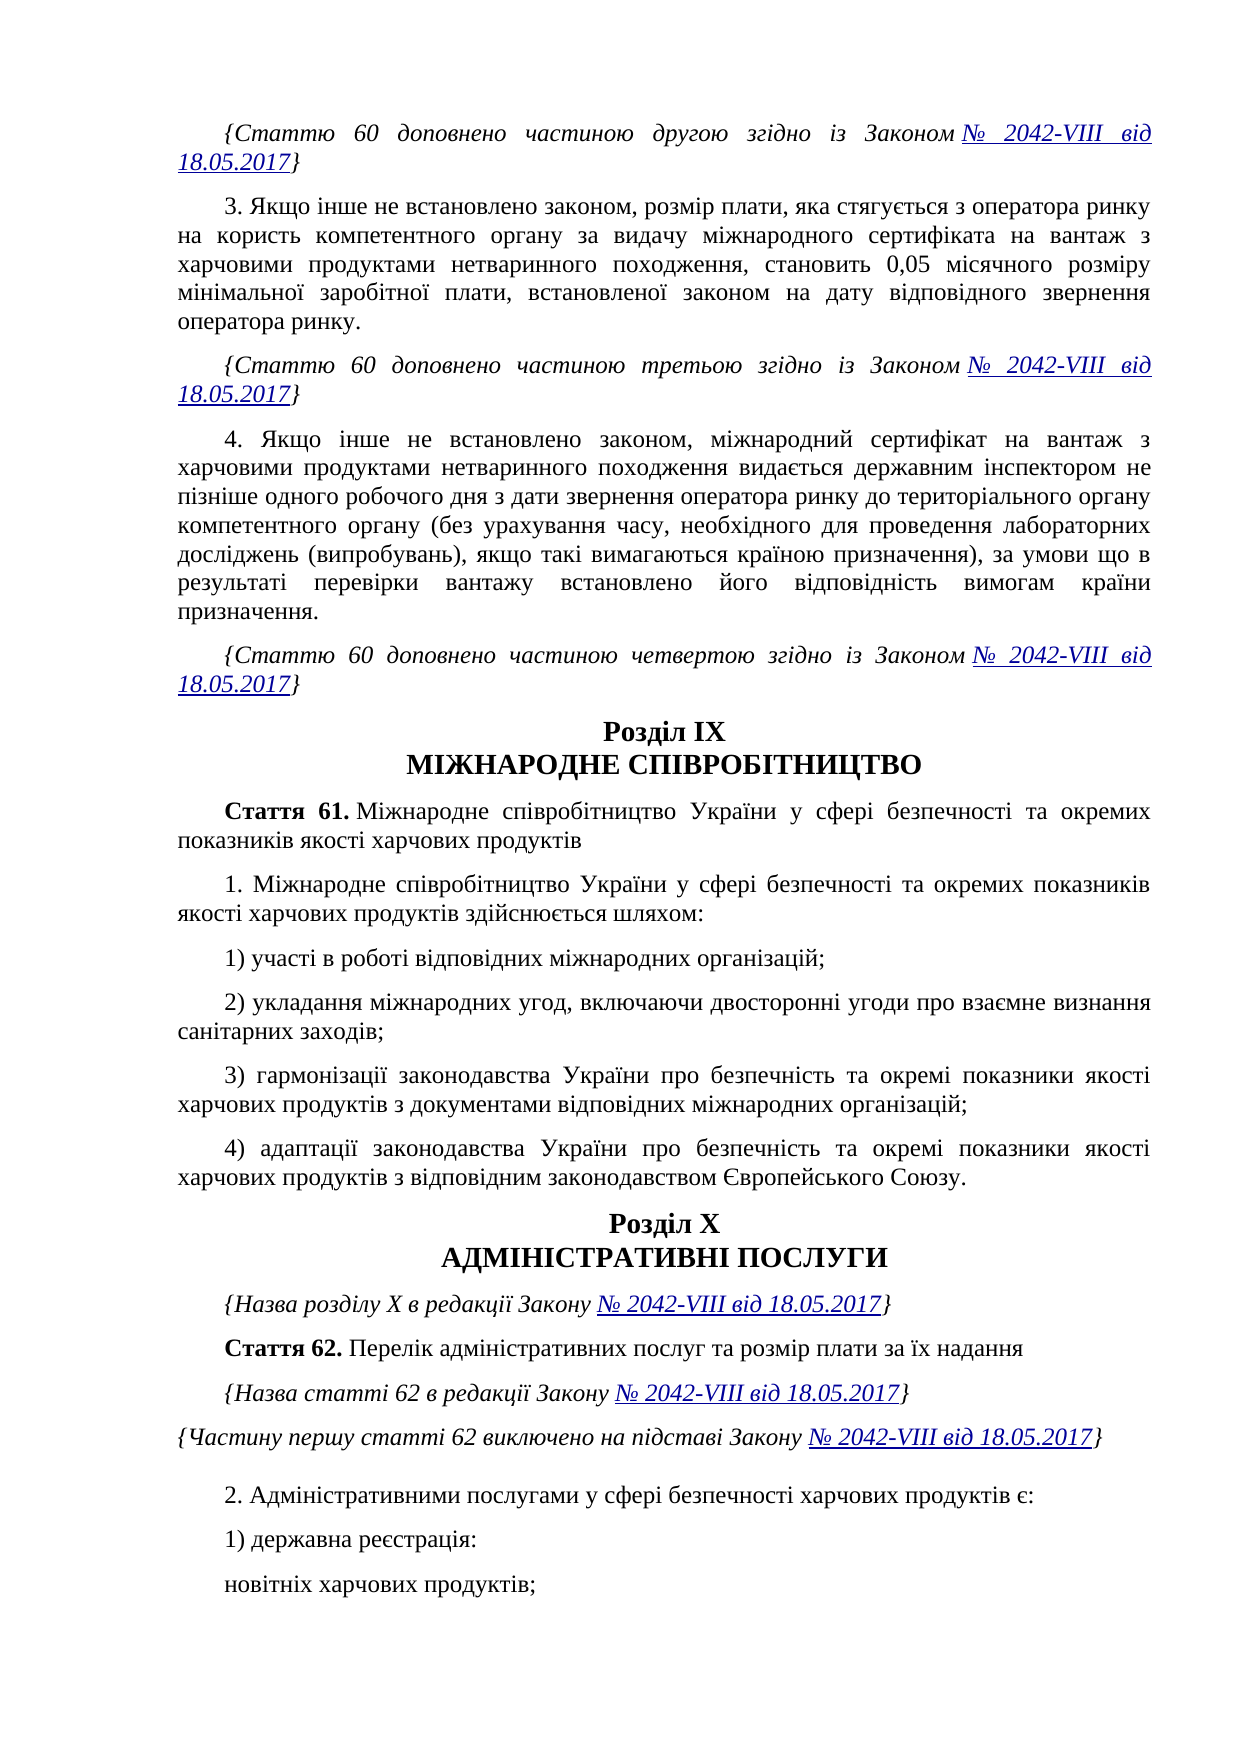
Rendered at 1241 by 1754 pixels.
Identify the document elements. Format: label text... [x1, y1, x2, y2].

text {Статтю 60 доповнено частиною другою згідно із Законом № 2042-VIII від 18.05.2017} [177, 118, 1152, 176]
text 4. Якщо інше не встановлено законом, міжнародний сертифікат на вантаж з харчовими продуктами нетваринного походження видається державним інспектором не пізніше одного робочого дня з дати звернення оператора ринку до територіального органу компетентного органу (без урахування часу, необхідного для проведення лабораторних досліджень (випробувань), якщо такі вимагаються країною призначення), за умови що в результаті перевірки вантажу встановлено його відповідність вимогам країни призначення. [177, 424, 1152, 625]
text Розділ IX МІЖНАРОДНЕ СПІВРОБІТНИЦТВО [224, 714, 1105, 781]
text новітніх харчових продуктів; [177, 1569, 1152, 1598]
text Стаття 62. Перелік адміністративних послуг та розмір плати за їх надання [177, 1333, 1152, 1362]
text 1) участі в роботі відповідних міжнародних організацій; [177, 943, 1152, 971]
text 4) адаптації законодавства України про безпечність та окремі показники якості харчових продуктів з відповідним законодавством Європейського Союзу. [177, 1133, 1152, 1191]
text 3. Якщо інше не встановлено законом, розмір плати, яка стягується з оператора ринку на користь компетентного органу за видачу міжнародного сертифіката на вантаж з харчовими продуктами нетваринного походження, становить 0,05 місячного розміру мінімальної заробітної плати, встановленої законом на дату відповідного звернення оператора ринку. [177, 191, 1152, 335]
text 2) укладання міжнародних угод, включаючи двосторонні угоди про взаємне визнання санітарних заходів; [177, 987, 1152, 1044]
text 1) державна реєстрація: [177, 1524, 1152, 1553]
text Стаття 61. Міжнародне співробітництво України у сфері безпечності та окремих показників якості харчових продуктів [177, 796, 1152, 854]
text 1. Міжнародне співробітництво України у сфері безпечності та окремих показників якості харчових продуктів здійснюється шляхом: [177, 869, 1152, 927]
text {Статтю 60 доповнено частиною четвертою згідно із Законом № 2042-VIII від 18.05.2017} [177, 641, 1152, 698]
text 2. Адміністративними послугами у сфері безпечності харчових продуктів є: [177, 1480, 1152, 1509]
text {Частину першу статті 62 виключено на підставі Закону № 2042-VIII від 18.05.2017} [177, 1422, 1152, 1451]
text {Назва статті 62 в редакції Закону № 2042-VIII від 18.05.2017} [177, 1378, 1152, 1407]
text 3) гармонізації законодавства України про безпечність та окремі показники якості харчових продуктів з документами відповідних міжнародних організацій; [177, 1060, 1152, 1118]
text {Назва розділу X в редакції Закону № 2042-VIII від 18.05.2017} [177, 1289, 1152, 1318]
text Розділ X АДМІНІСТРАТИВНІ ПОСЛУГИ [224, 1206, 1105, 1273]
text {Статтю 60 доповнено частиною третьою згідно із Законом № 2042-VIII від 18.05.2017} [177, 351, 1152, 408]
